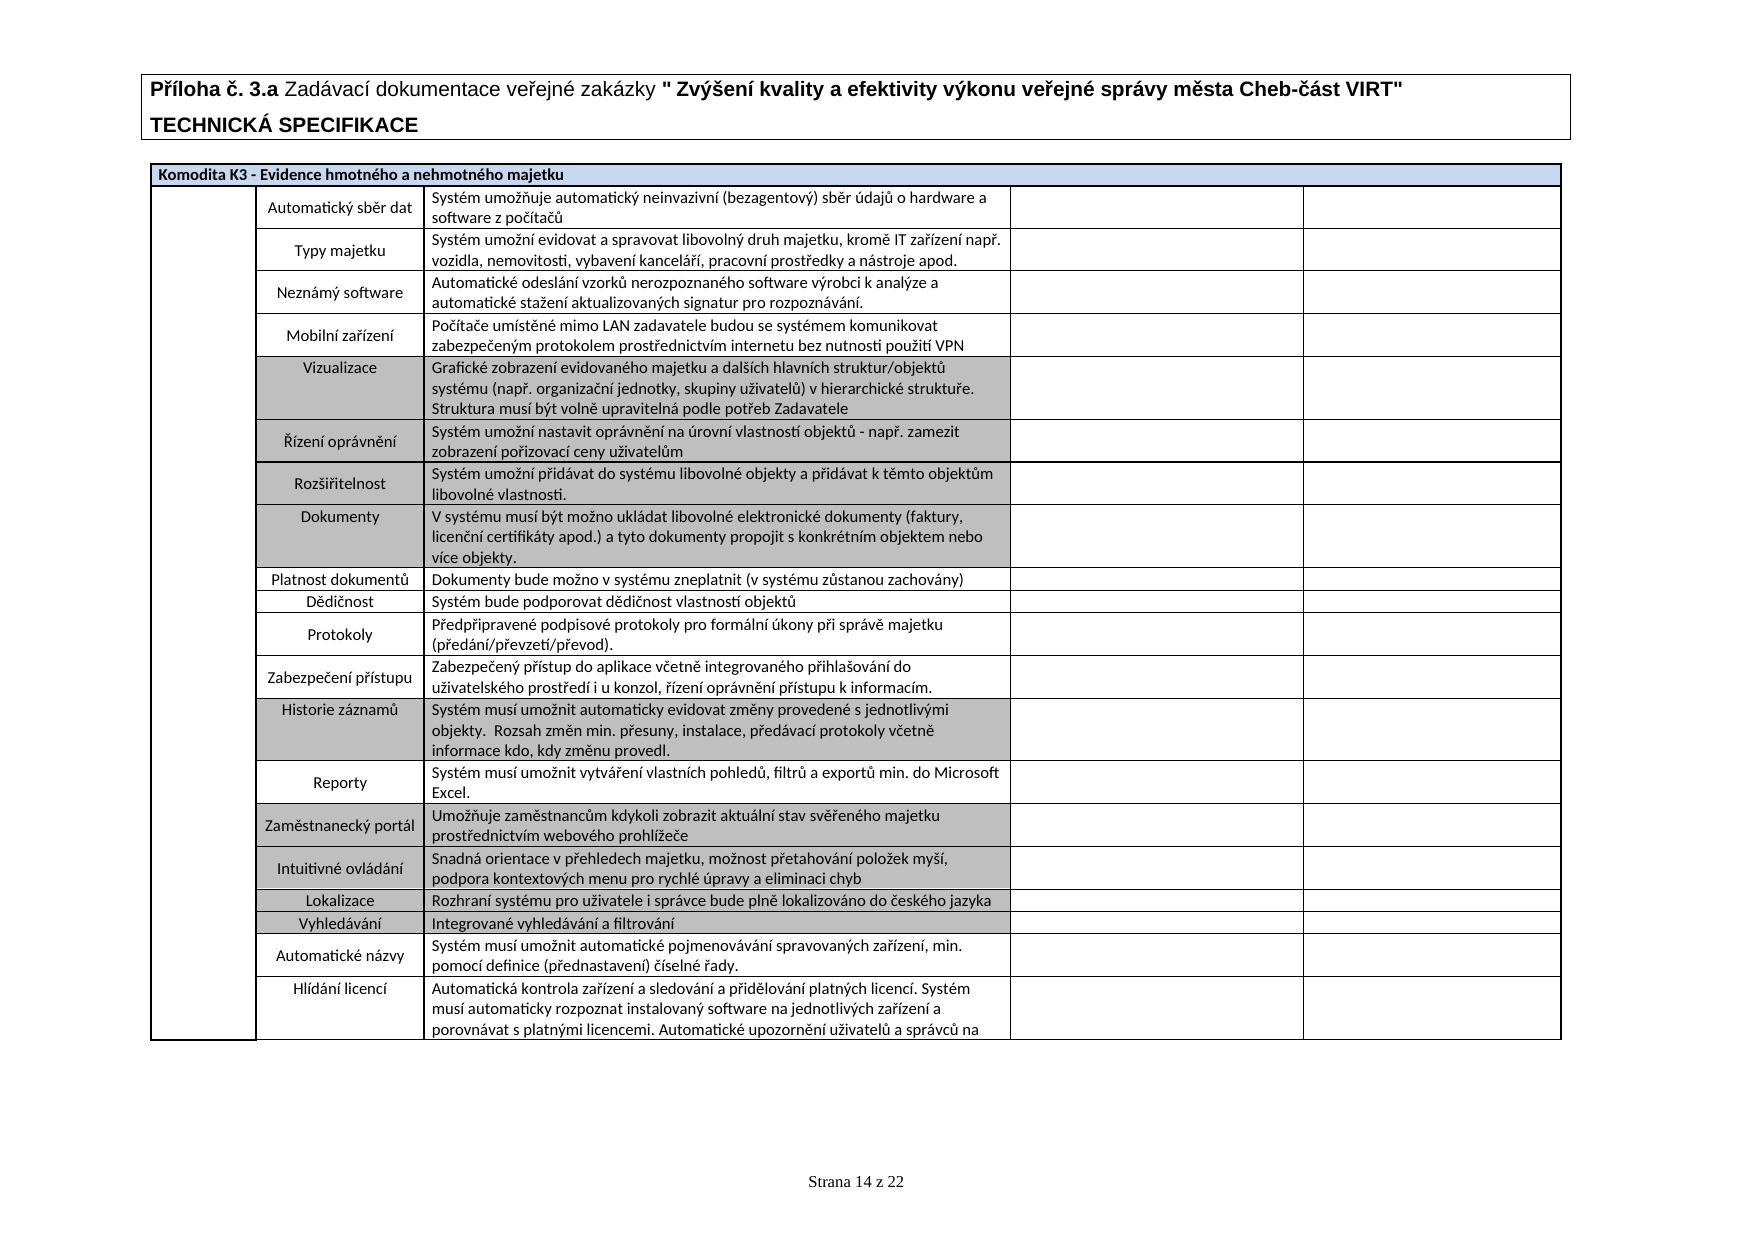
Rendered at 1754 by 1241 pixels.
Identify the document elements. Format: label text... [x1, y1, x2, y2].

table_cell Dokumenty [257, 505, 423, 567]
table_cell [1304, 699, 1560, 760]
table_cell Systém bude podporovat dědičnost vlastností objektů [425, 591, 1010, 612]
table_cell [1011, 934, 1303, 976]
table_cell [1304, 187, 1560, 228]
table_cell Historie záznamů [257, 699, 423, 760]
table_cell Neznámý software [257, 271, 423, 313]
table_cell Automatický sběr dat [257, 187, 423, 228]
table_cell [1011, 912, 1303, 933]
table_cell [1011, 463, 1303, 504]
table_cell [1304, 934, 1560, 976]
table_cell Snadná orientace v přehledech majetku, možnost přetahování položek myší, podpora kontextových menu pro rychlé úpravy a eliminaci chyb [425, 847, 1010, 888]
table_cell Řízení oprávnění [257, 420, 423, 461]
table_cell Systém musí umožnit automatické pojmenovávání spravovaných zařízení, min. pomocí definice (přednastavení) číselné řady. [425, 934, 1010, 976]
table_cell Umožňuje zaměstnancům kdykoli zobrazit aktuální stav svěřeného majetku prostřednictvím webového prohlížeče [425, 804, 1010, 846]
table_cell Zaměstnanecký portál [257, 804, 423, 846]
table_cell [1011, 847, 1303, 888]
table_cell Grafické zobrazení evidovaného majetku a dalších hlavních struktur/objektů systému (např. organizační jednotky, skupiny uživatelů) v hierarchické struktuře. Struktura musí být volně upravitelná podle potřeb Zadavatele [425, 357, 1010, 419]
table_cell [1304, 804, 1560, 846]
table_cell Reporty [257, 761, 423, 803]
table_cell Dědičnost [257, 591, 423, 612]
table_cell [1011, 505, 1303, 567]
table_cell [1304, 568, 1560, 589]
table_cell Protokoly [257, 613, 423, 655]
table_cell [1304, 420, 1560, 461]
table_cell Typy majetku [257, 229, 423, 270]
table_cell [1011, 187, 1303, 228]
table_cell Systém umožní nastavit oprávnění na úrovní vlastností objektů - např. zamezit zobrazení pořizovací ceny uživatelům [425, 420, 1010, 461]
table_cell [1304, 591, 1560, 612]
table_cell [1011, 890, 1303, 911]
table_cell Dokumenty bude možno v systému zneplatnit (v systému zůstanou zachovány) [425, 568, 1010, 589]
table_cell [1304, 890, 1560, 911]
table_cell [1011, 229, 1303, 270]
table_cell Systém umožňuje automatický neinvazivní (bezagentový) sběr údajů o hardware a software z počítačů [425, 187, 1010, 228]
table_cell Platnost dokumentů [257, 568, 423, 589]
table_cell V systému musí být možno ukládat libovolné elektronické dokumenty (faktury, licenční certifikáty apod.) a tyto dokumenty propojit s konkrétním objektem nebo více objekty. [425, 505, 1010, 567]
table_cell [1011, 568, 1303, 589]
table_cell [425, 977, 1010, 1039]
table_cell [1011, 314, 1303, 356]
table_cell [1304, 314, 1560, 356]
table_cell Systém umožní přidávat do systému libovolné objekty a přidávat k těmto objektům libovolné vlastnosti. [425, 463, 1010, 504]
table_cell [1304, 656, 1560, 697]
table_cell Předpřipravené podpisové protokoly pro formální úkony při správě majetku (předání/převzetí/převod). [425, 613, 1010, 655]
table_cell Počítače umístěné mimo LAN zadavatele budou se systémem komunikovat zabezpečeným protokolem prostřednictvím internetu bez nutnosti použití VPN [425, 314, 1010, 356]
table_cell [1304, 463, 1560, 504]
table_cell [1304, 505, 1560, 567]
table_cell [1011, 804, 1303, 846]
table_cell [1011, 591, 1303, 612]
table_cell [1011, 357, 1303, 419]
table_cell [1011, 977, 1303, 1039]
table_cell Hlídání licencí [257, 977, 423, 1039]
table_cell [1304, 977, 1560, 1039]
table_cell Integrované vyhledávání a filtrování [425, 912, 1010, 933]
table_cell [1304, 912, 1560, 933]
table_cell Vyhledávání [257, 912, 423, 933]
table_cell Automatické odeslání vzorků nerozpoznaného software výrobci k analýze a automatické stažení aktualizovaných signatur pro rozpoznávání. [425, 271, 1010, 313]
table_cell [1304, 229, 1560, 270]
table_cell [1011, 271, 1303, 313]
table_cell [1304, 271, 1560, 313]
table_cell [1011, 699, 1303, 760]
table_cell Systém musí umožnit automaticky evidovat změny provedené s jednotlivými objekty. Rozsah změn min. přesuny, instalace, předávací protokoly včetně informace kdo, kdy změnu provedl. [425, 699, 1010, 760]
table_cell Intuitivné ovládání [257, 847, 423, 888]
table_cell Zabezpečený přístup do aplikace včetně integrovaného přihlašování do uživatelského prostředí i u konzol, řízení oprávnění přístupu k informacím. [425, 656, 1010, 697]
table_cell [1011, 656, 1303, 697]
table_cell [1304, 761, 1560, 803]
table_cell Automatické názvy [257, 934, 423, 976]
table_cell Systém umožní evidovat a spravovat libovolný druh majetku, kromě IT zařízení např. vozidla, nemovitosti, vybavení kanceláří, pracovní prostředky a nástroje apod. [425, 229, 1010, 270]
table_cell [1304, 357, 1560, 419]
table_cell Rozhraní systému pro uživatele i správce bude plně lokalizováno do českého jazyka [425, 890, 1010, 911]
table_cell [1304, 847, 1560, 888]
table_cell [1304, 613, 1560, 655]
table_cell Systém musí umožnit vytváření vlastních pohledů, filtrů a exportů min. do Microsoft Excel. [425, 761, 1010, 803]
table_cell Vizualizace [257, 357, 423, 419]
table_cell Lokalizace [257, 890, 423, 911]
table_cell Zabezpečení přístupu [257, 656, 423, 697]
table_cell [1011, 761, 1303, 803]
table_header Komodita K3 - Evidence hmotného a nehmotného majetku [152, 165, 1560, 185]
table_cell [1011, 613, 1303, 655]
table_cell [1011, 420, 1303, 461]
table_cell Rozšiřitelnost [257, 463, 423, 504]
table_cell Mobilní zařízení [257, 314, 423, 356]
